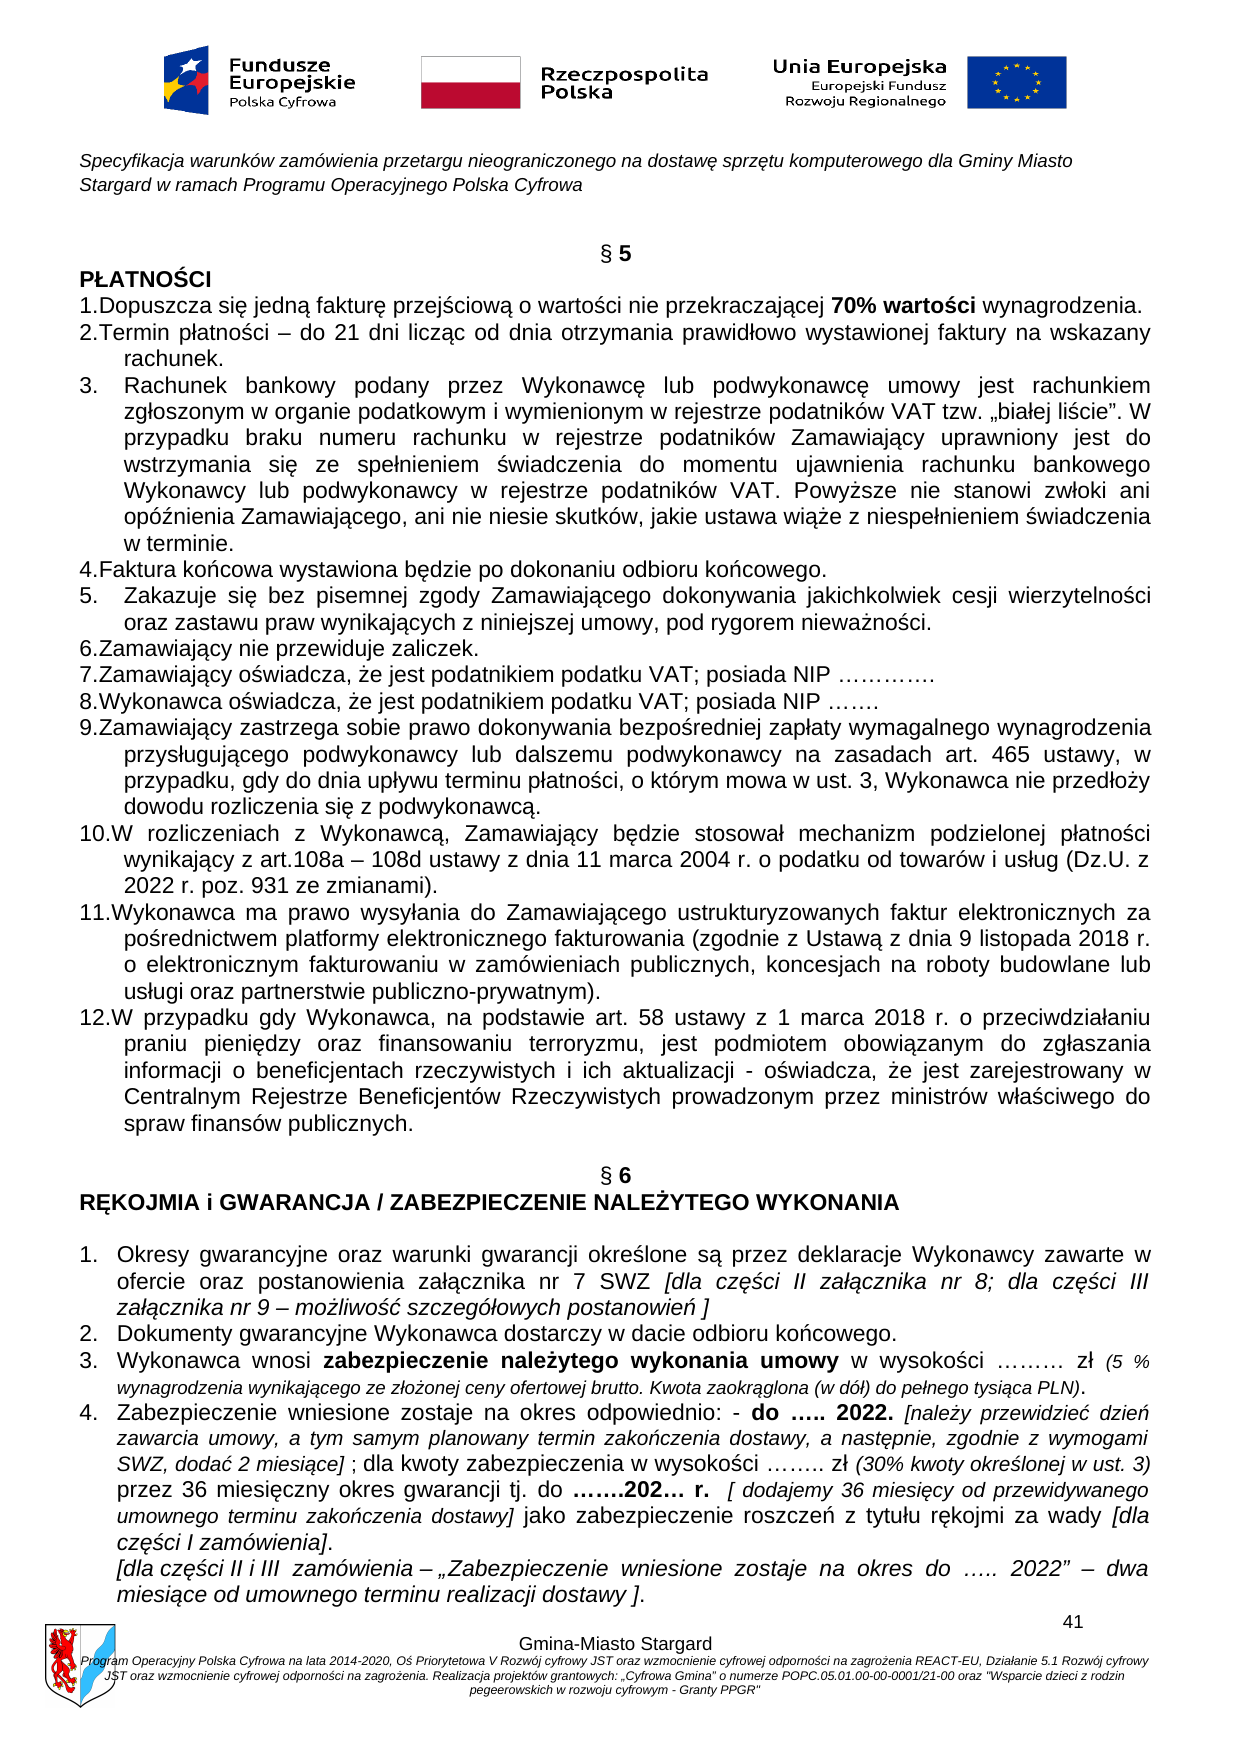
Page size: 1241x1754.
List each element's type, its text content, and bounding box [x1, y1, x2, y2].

list Wykonawca wnosi zabezpieczenie należytego wykonania umowy w wysokości ……… zł (5 % wynagrodzenia wynikającego ze złożonej ceny ofertowej brutto. Kwota zaokrąglona (w dół) do pełnego tysiąca PLN). [79, 1347, 1152, 1399]
list Rachunek bankowy podany przez Wykonawcę lub podwykonawcę umowy jest rachunkiem zgłoszonym w organie podatkowym i wymienionym w rejestrze podatników VAT tzw. „białej liście”. W przypadku braku numeru rachunku w rejestrze podatników Zamawiający uprawniony jest do wstrzymania się ze spełnieniem świadczenia do momentu ujawnienia rachunku bankowego Wykonawcy lub podwykonawcy w rejestrze podatników VAT. Powyższe nie stanowi zwłoki ani opóźnienia Zamawiającego, ani nie niesie skutków, jakie ustawa wiąże z niespełnieniem świadczenia w terminie. [79, 372, 1152, 556]
list Faktura końcowa wystawiona będzie po dokonaniu odbioru końcowego. [79, 556, 1152, 582]
list Zakazuje się bez pisemnej zgody Zamawiającego dokonywania jakichkolwiek cesji wierzytelności oraz zastawu praw wynikających z niniejszej umowy, pod rygorem nieważności. [79, 582, 1152, 635]
list W przypadku gdy Wykonawca, na podstawie art. 58 ustawy z 1 marca 2018 r. o przeciwdziałaniu praniu pieniędzy oraz finansowaniu terroryzmu, jest podmiotem obowiązanym do zgłaszania informacji o beneficjentach rzeczywistych i ich aktualizacji - oświadcza, że jest zarejestrowany w Centralnym Rejestrze Beneficjentów Rzeczywistych prowadzonym przez ministrów właściwego do spraw finansów publicznych. [79, 1004, 1152, 1136]
list Okresy gwarancyjne oraz warunki gwarancji określone są przez deklaracje Wykonawcy zawarte w ofercie oraz postanowienia załącznika nr 7 SWZ [dla części II załącznika nr 8; dla części III załącznika nr 9 – możliwość szczegółowych postanowień ] [79, 1241, 1152, 1320]
text RĘKOJMIA i GWARANCJA / ZABEZPIECZENIE NALEŻYTEGO WYKONANIA [79, 1188, 1152, 1215]
list Zamawiający nie przewiduje zaliczek. [79, 635, 1152, 661]
list Termin płatności – do 21 dni licząc od dnia otrzymania prawidłowo wystawionej faktury na wskazany rachunek. [79, 319, 1152, 372]
text PŁATNOŚCI [79, 266, 1152, 292]
list Zamawiający zastrzega sobie prawo dokonywania bezpośredniej zapłaty wymagalnego wynagrodzenia przysługującego podwykonawcy lub dalszemu podwykonawcy na zasadach art. 465 ustawy, w przypadku, gdy do dnia upływu terminu płatności, o którym mowa w ust. 3, Wykonawca nie przedłoży dowodu rozliczenia się z podwykonawcą. [79, 714, 1152, 819]
list Dokumenty gwarancyjne Wykonawca dostarczy w dacie odbioru końcowego. [79, 1320, 1152, 1347]
picture [45, 1624, 116, 1708]
list Wykonawca oświadcza, że jest podatnikiem podatku VAT; posiada NIP ……. [79, 688, 1152, 714]
picture [142, 28, 1088, 132]
list Wykonawca ma prawo wysyłania do Zamawiającego ustrukturyzowanych faktur elektronicznych za pośrednictwem platformy elektronicznego fakturowania (zgodnie z Ustawą z dnia 9 listopada 2018 r. o elektronicznym fakturowaniu w zamówieniach publicznych, koncesjach na roboty budowlane lub usługi oraz partnerstwie publiczno-prywatnym). [79, 899, 1152, 1004]
list Zabezpieczenie wniesione zostaje na okres odpowiednio: - do ….. 2022. [należy przewidzieć dzień zawarcia umowy, a tym samym planowany termin zakończenia dostawy, a następnie, zgodnie z wymogami SWZ, dodać 2 miesiące] ; dla kwoty zabezpieczenia w wysokości …….. zł (30% kwoty określonej w ust. 3) przez 36 miesięczny okres gwarancji tj. do …….202… r. [ dodajemy 36 miesięcy od przewidywanego umownego terminu zakończenia dostawy] jako zabezpieczenie roszczeń z tytułu rękojmi za wady [dla części I zamówienia]. [79, 1399, 1152, 1555]
list W rozliczeniach z Wykonawcą, Zamawiający będzie stosował mechanizm podzielonej płatności wynikający z art.108a – 108d ustawy z dnia 11 marca 2004 r. o podatku od towarów i usług (Dz.U. z 2022 r. poz. 931 ze zmianami). [79, 819, 1152, 899]
list Dopuszcza się jedną fakturę przejściową o wartości nie przekraczającej 70% wartości wynagrodzenia. [79, 292, 1152, 319]
list Zamawiający oświadcza, że jest podatnikiem podatku VAT; posiada NIP …………. [79, 661, 1152, 688]
text § 6 [79, 1162, 1152, 1188]
text § 5 [79, 240, 1152, 266]
text [dla części II i III zamówienia – „ Zabezpieczenie wniesione zostaje na okres do ….. 2022” – dwa miesiące od umownego terminu realizacji dostawy ]. [117, 1555, 1152, 1608]
